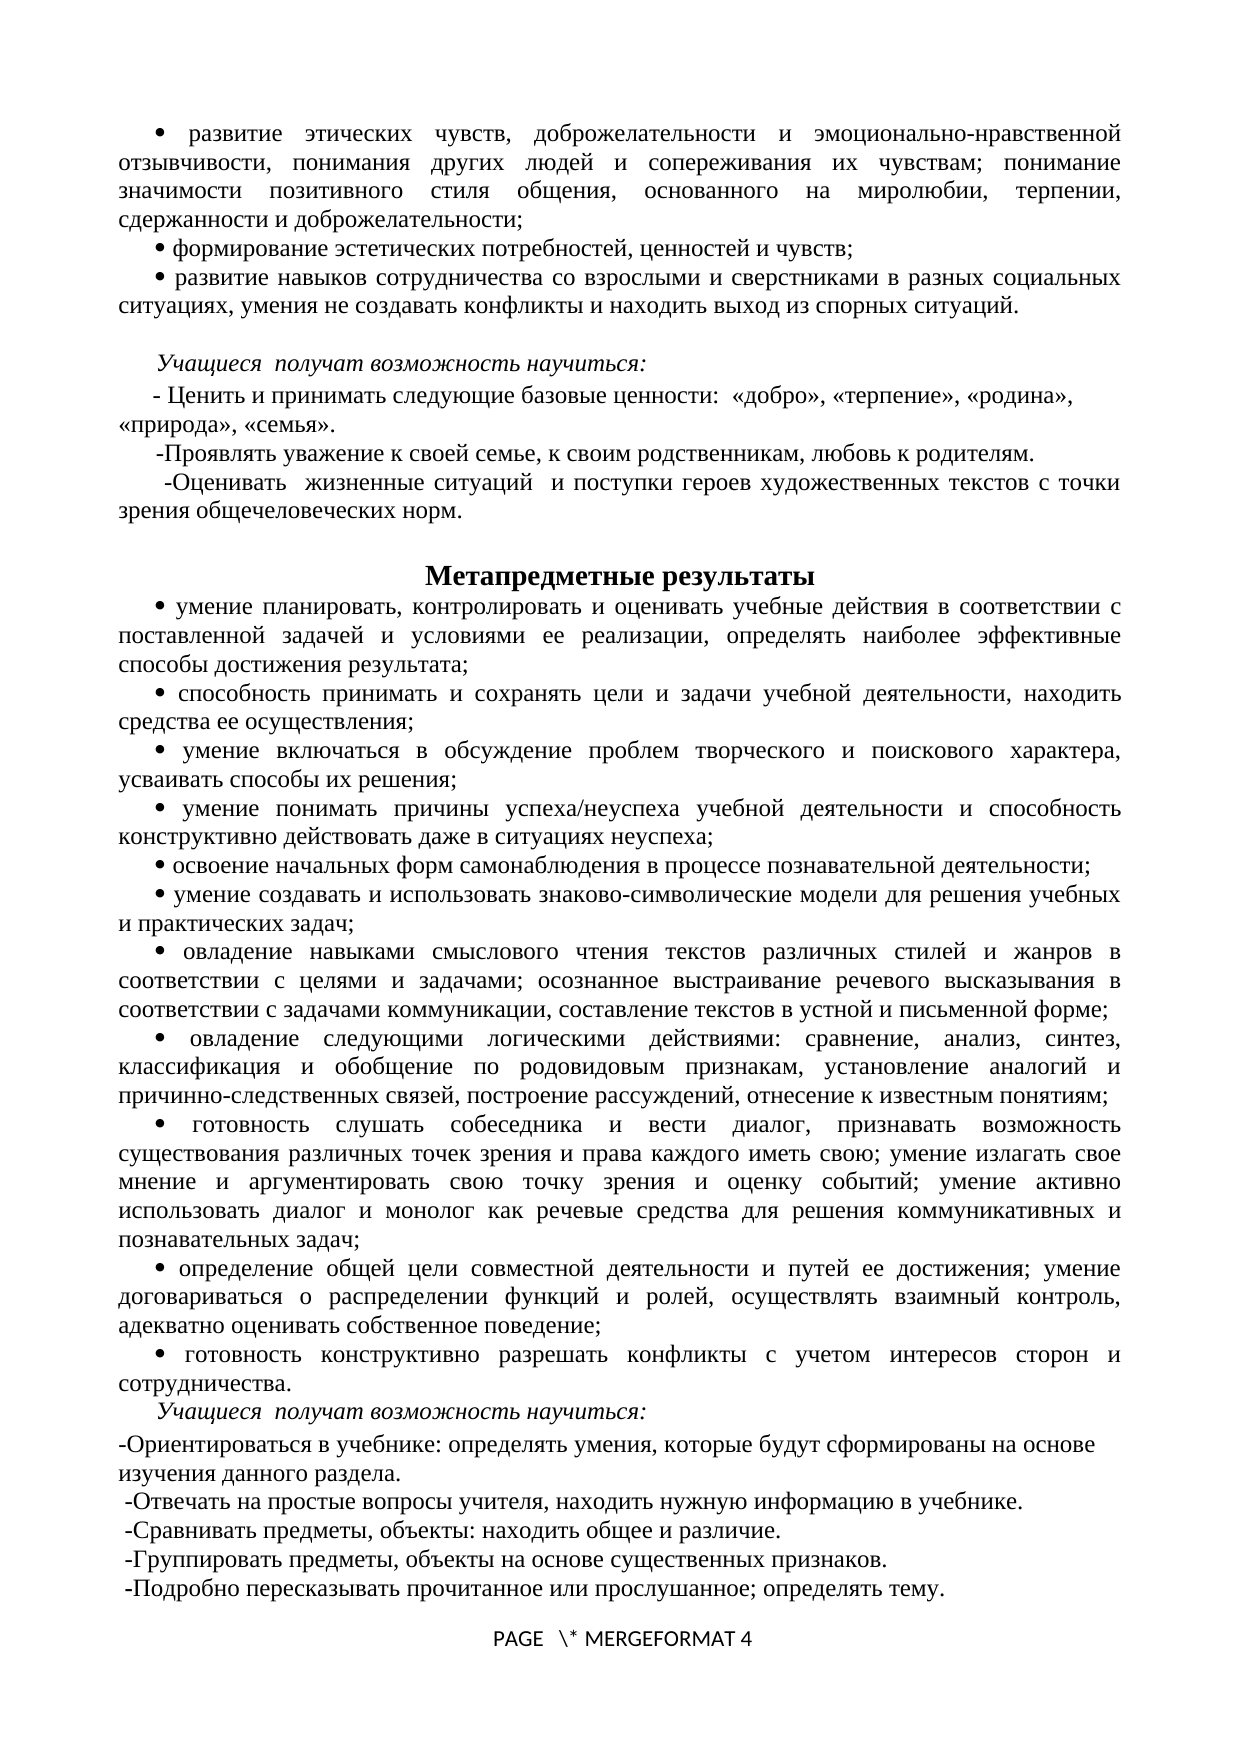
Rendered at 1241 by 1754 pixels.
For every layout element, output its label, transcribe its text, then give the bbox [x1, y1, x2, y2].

title -Группировать предметы, объекты на основе существенных признаков. [118, 1544, 1122, 1573]
text  умение понимать причины успеха/неуспеха учебной деятельности и способность конструктивно действовать даже в ситуациях неуспеха; [118, 793, 1122, 850]
text -Подробно пересказывать прочитанное или прослушанное; определять тему. [118, 1573, 1122, 1601]
text -Оценивать жизненные ситуаций и поступки героев художественных текстов с точки зрения общечеловеческих норм. [118, 467, 1122, 524]
text  овладение следующими логическими действиями: сравнение, анализ, синтез, классификация и обобщение по родовидовым признакам, установление аналогий и причинно-следственных связей, построение рассуждений, отнесение к известным понятиям; [118, 1023, 1122, 1109]
text Учащиеся получат возможность научиться: [118, 348, 1122, 377]
title -Ориентироваться в учебнике: определять умения, которые будут сформированы на основе изучения данного раздела. [118, 1429, 1122, 1486]
title -Сравнивать предметы, объекты: находить общее и различие. [118, 1515, 1122, 1544]
title -Отвечать на простые вопросы учителя, находить нужную информацию в учебнике. [118, 1486, 1122, 1515]
text  готовность конструктивно разрешать конфликты с учетом интересов сторон и сотрудничества. [118, 1339, 1122, 1396]
text  освоение начальных форм самонаблюдения в процессе познавательной деятельности; [118, 850, 1122, 879]
text  развитие этических чувств, доброжелательности и эмоционально-нравственной отзывчивости, понимания других людей и сопереживания их чувствам; понимание значимости позитивного стиля общения, основанного на миролюбии, терпении, сдержанности и доброжелательности; [118, 118, 1122, 233]
title Метапредметные результаты [118, 558, 1122, 591]
text - Ценить и принимать следующие базовые ценности: «добро», «терпение», «родина», «природа», «семья». [118, 381, 1122, 438]
text  определение общей цели совместной деятельности и путей ее достижения; умение договариваться о распределении функций и ролей, осуществлять взаимный контроль, адекватно оценивать собственное поведение; [118, 1253, 1122, 1339]
text  формирование эстетических потребностей, ценностей и чувств; [118, 233, 1122, 262]
text Учащиеся получат возможность научиться: [118, 1396, 1122, 1425]
text  умение планировать, контролировать и оценивать учебные действия в соответствии с поставленной задачей и условиями ее реализации, определять наиболее эффективные способы достижения результата; [118, 591, 1122, 678]
text  умение включаться в обсуждение проблем творческого и поискового характера, усваивать способы их решения; [118, 735, 1122, 793]
text  готовность слушать собеседника и вести диалог, признавать возможность существования различных точек зрения и права каждого иметь свою; умение излагать свое мнение и аргументировать свою точку зрения и оценку событий; умение активно использовать диалог и монолог как речевые средства для решения коммуникативных и познавательных задач; [118, 1109, 1122, 1253]
text  развитие навыков сотрудничества со взрослыми и сверстниками в разных социальных ситуациях, умения не создавать конфликты и находить выход из спорных ситуаций. [118, 262, 1122, 319]
text  умение создавать и использовать знаково-символические модели для решения учебных и практических задач; [118, 879, 1122, 936]
text -Проявлять уважение к своей семье, к своим родственникам, любовь к родителям. [118, 438, 1122, 467]
text  овладение навыками смыслового чтения текстов различных стилей и жанров в соответствии с целями и задачами; осознанное выстраивание речевого высказывания в соответствии с задачами коммуникации, составление текстов в устной и письменной форме; [118, 936, 1122, 1023]
text  способность принимать и сохранять цели и задачи учебной деятельности, находить средства ее осуществления; [118, 678, 1122, 735]
